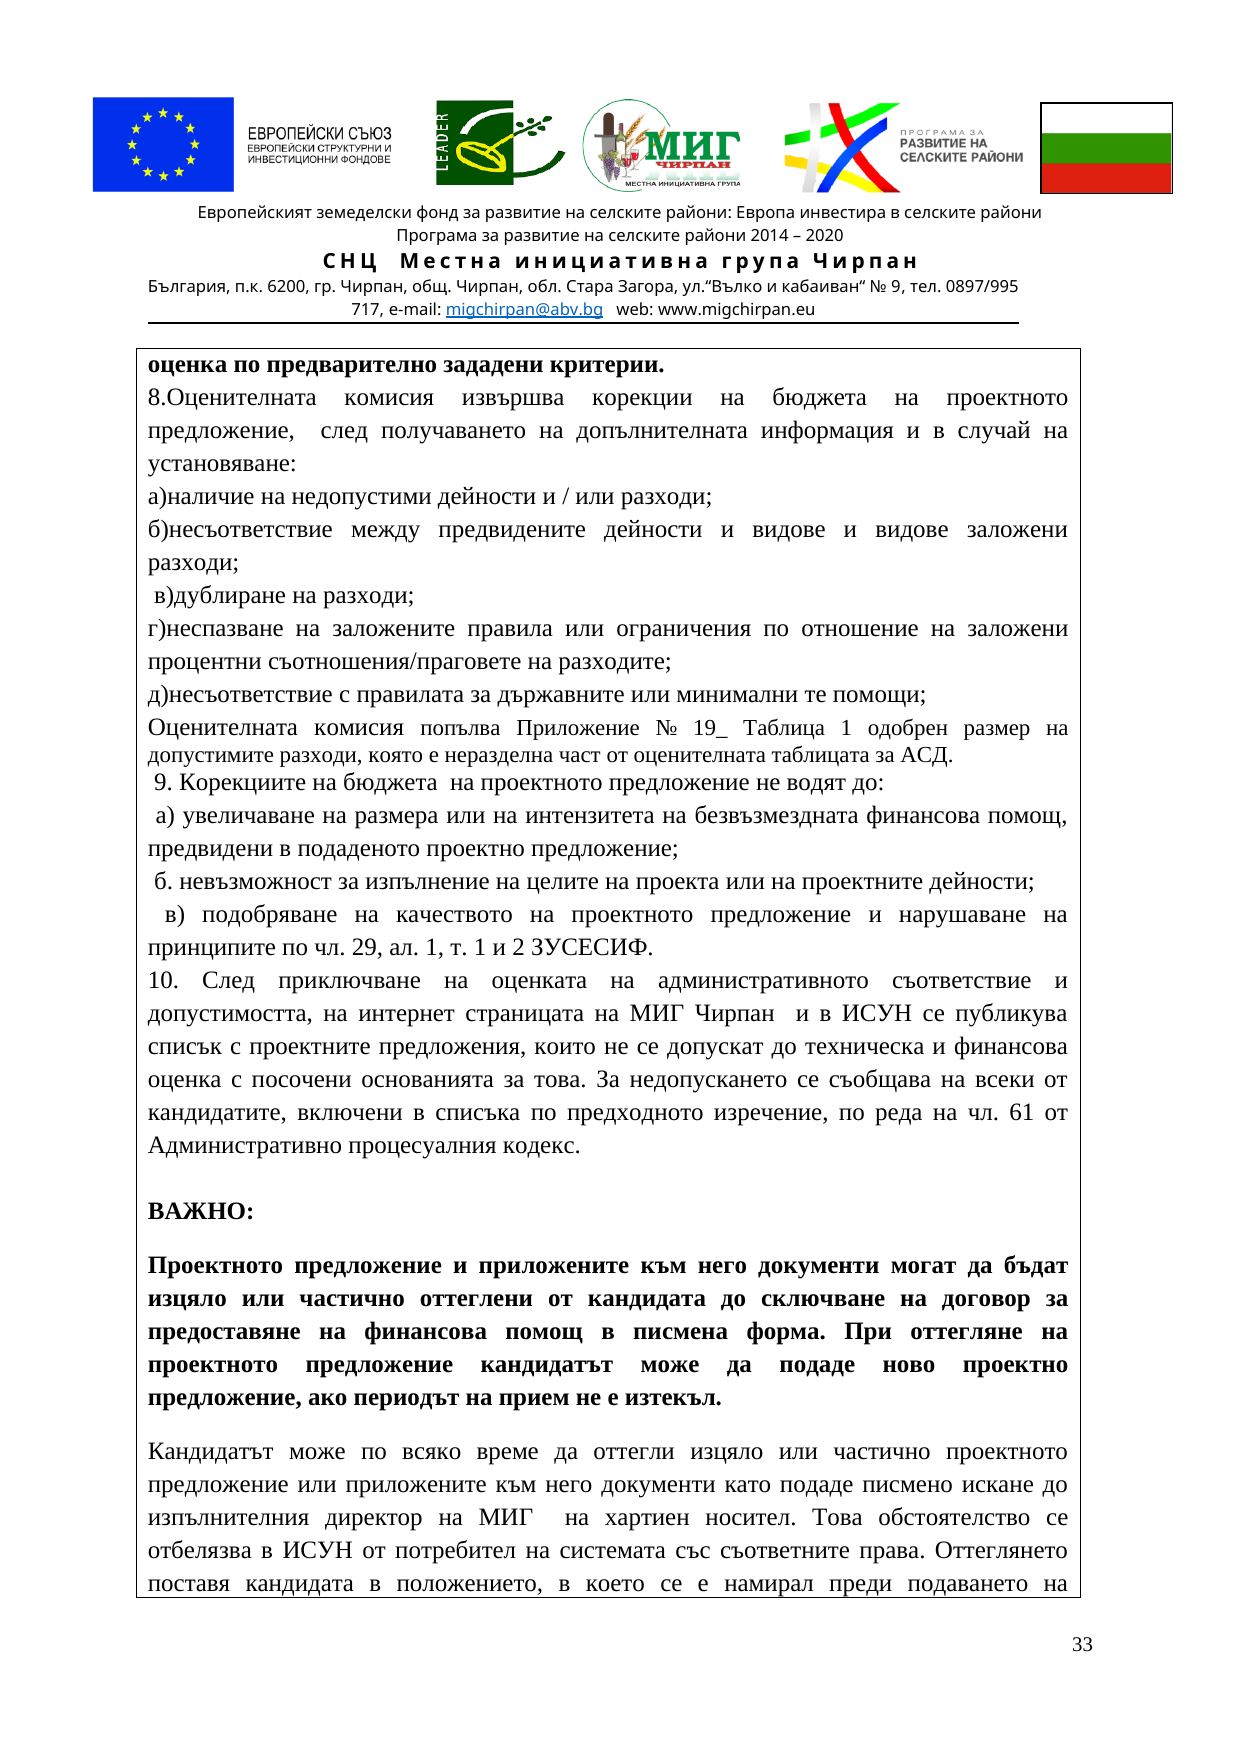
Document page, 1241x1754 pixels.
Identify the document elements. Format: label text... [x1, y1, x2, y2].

picture [436, 100, 569, 185]
picture [79, 82, 425, 202]
picture [582, 99, 741, 192]
picture [770, 95, 1033, 199]
